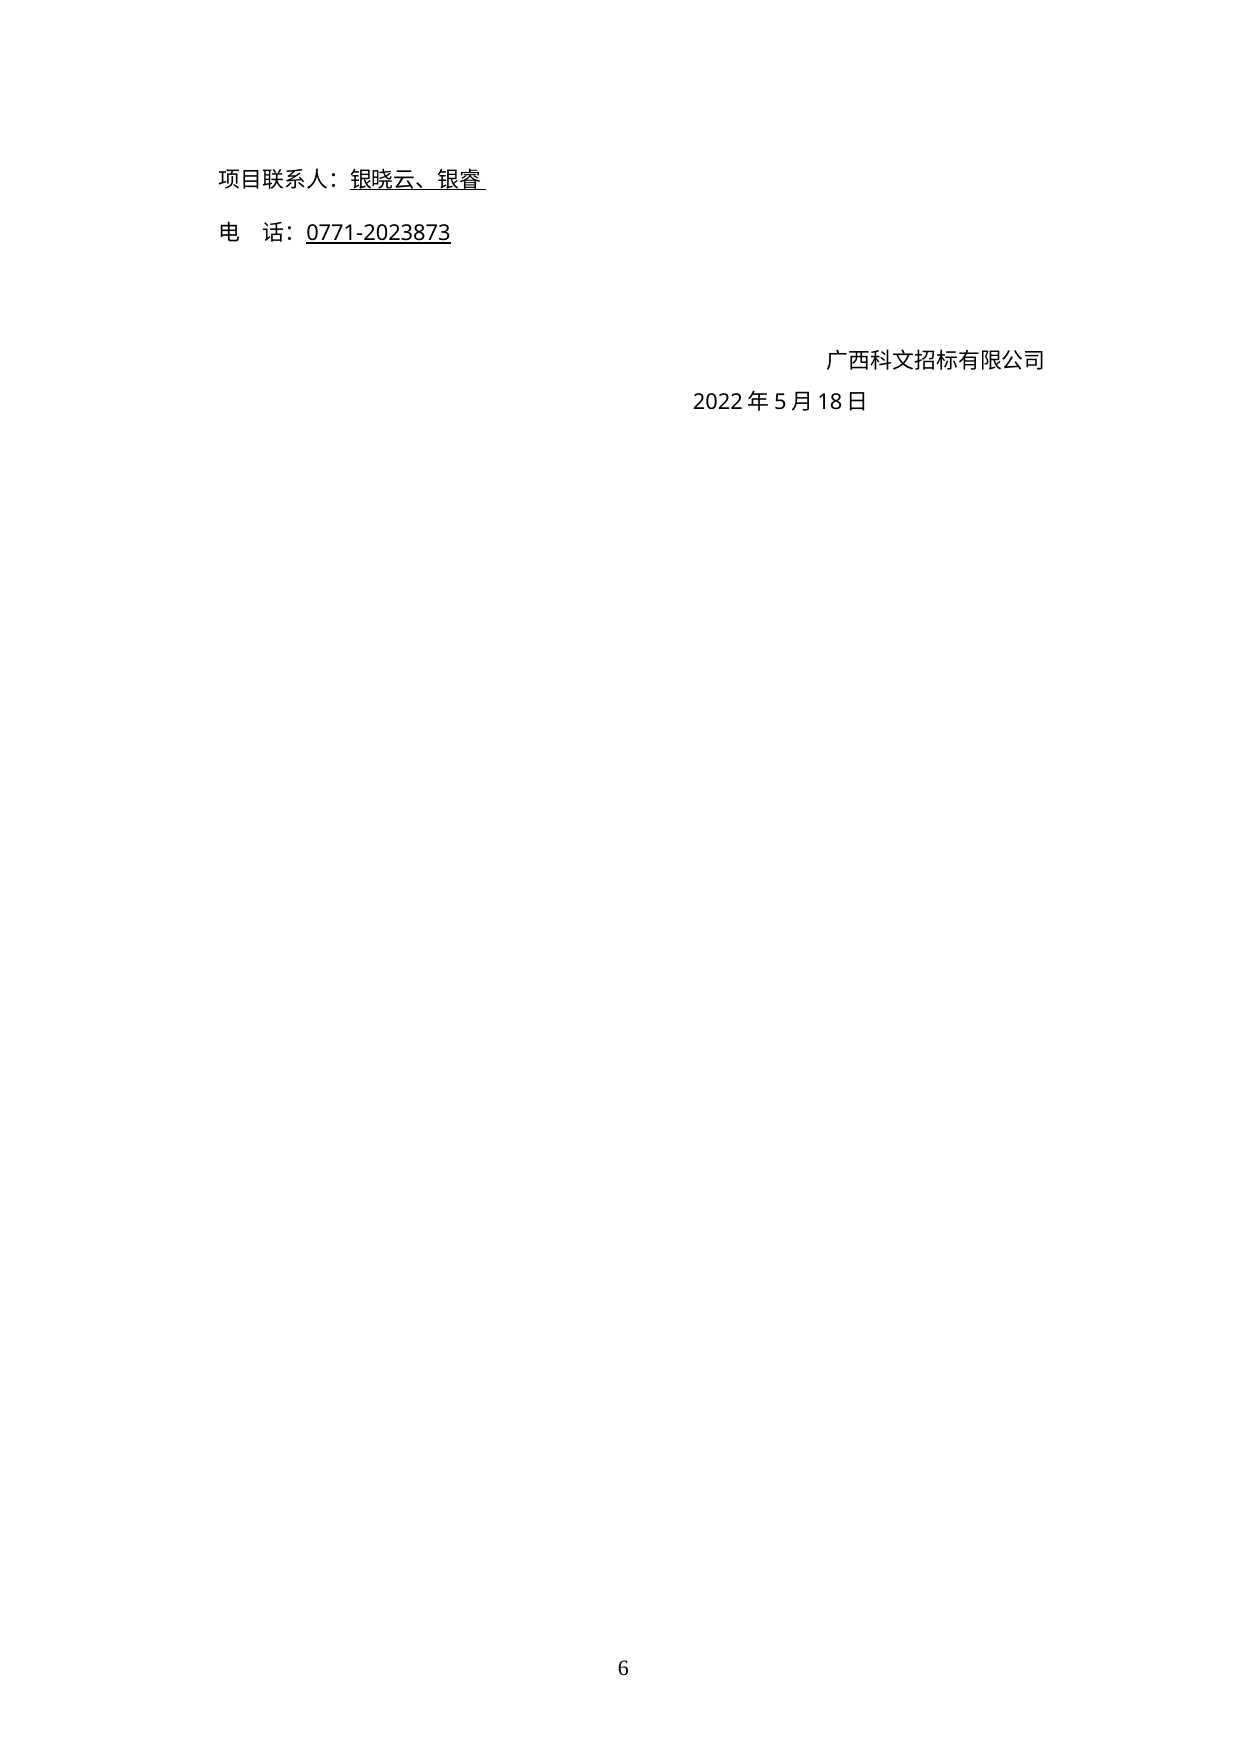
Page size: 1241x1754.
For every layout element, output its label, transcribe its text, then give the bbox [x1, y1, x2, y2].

text 广西科文招标有限公司 [159, 340, 1087, 378]
text 2022年5月18日 [184, 378, 1087, 417]
text 项目联系人：银晓云、银睿 [159, 159, 1087, 196]
text 电 话：0771-2023873 [159, 212, 1087, 249]
